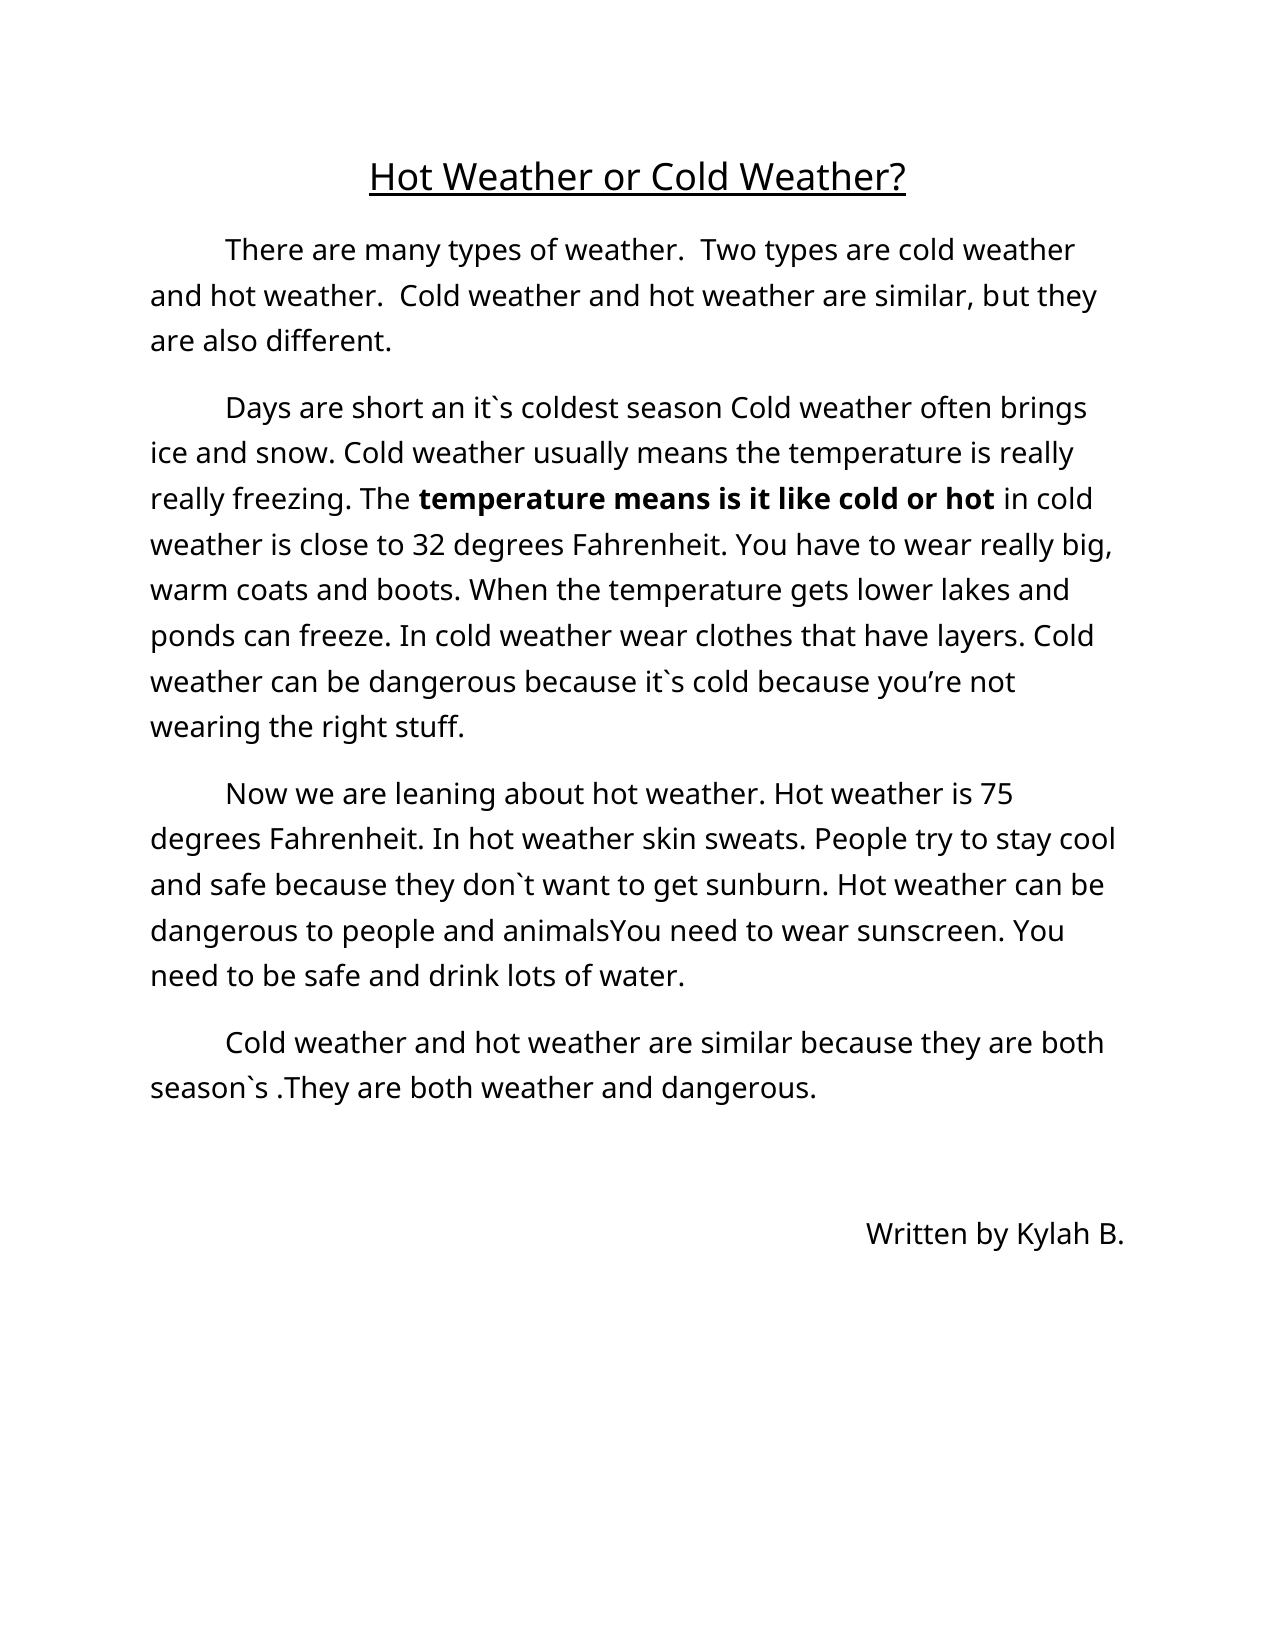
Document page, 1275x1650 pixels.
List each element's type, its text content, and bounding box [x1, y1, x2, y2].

text Cold weather and hot weather are similar because they are both season`s .They are both weather and dangerous. [150, 1022, 1125, 1107]
text Now we are leaning about hot weather. Hot weather is 75 degrees Fahrenheit. In hot weather skin sweats. People try to stay cool and safe because they don`t want to get sunburn. Hot weather can be dangerous to people and animalsYou need to wear sunscreen. You need to be safe and drink lots of water. [150, 773, 1125, 995]
text There are many types of weather. Two types are cold weather and hot weather. Cold weather and hot weather are similar, but they are also different. [150, 229, 1125, 360]
text Days are short an it`s coldest season Cold weather often brings ice and snow. Cold weather usually means the temperature is really really freezing. The temperature means is it like cold or hot in cold weather is close to 32 degrees Fahrenheit. You have to wear really big, warm coats and boots. When the temperature gets lower lakes and ponds can freeze. In cold weather wear clothes that have layers. Cold weather can be dangerous because it`s cold because you’re not wearing the right stuff. [150, 387, 1125, 746]
text Hot Weather or Cold Weather? [150, 150, 1125, 201]
text Written by Kylah B. [150, 1213, 1125, 1253]
